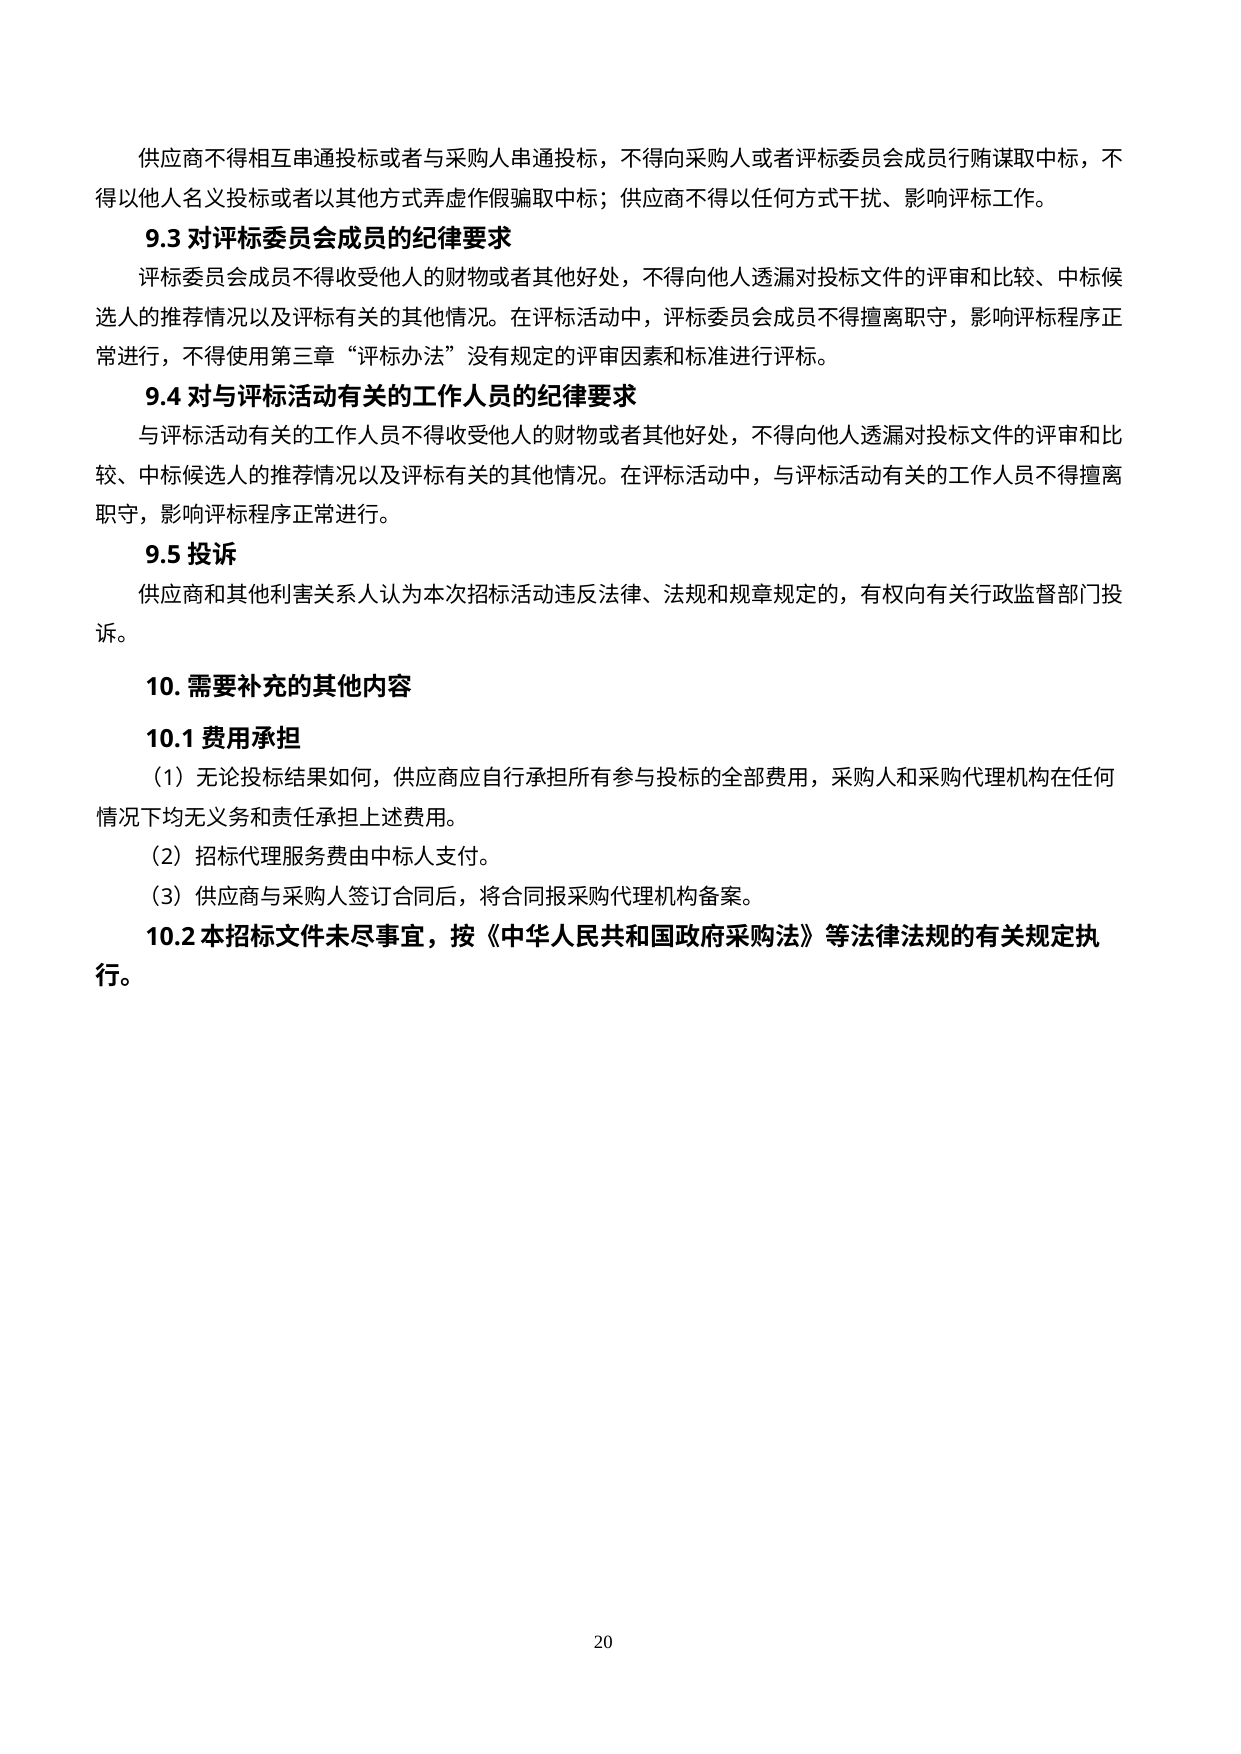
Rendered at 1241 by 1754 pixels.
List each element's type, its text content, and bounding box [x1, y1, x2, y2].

text 9.3 对评标委员会成员的纪律要求 [95, 216, 1124, 256]
title 10. 需要补充的其他内容 [95, 664, 1231, 704]
text 10.2本招标文件未尽事宜，按《中华人民共和国政府采购法》等法律法规的有关规定执行。 [95, 914, 1124, 993]
text 与评标活动有关的工作人员不得收受他人的财物或者其他好处，不得向他人透漏对投标文件的评审和比较、中标候选人的推荐情况以及评标有关的其他情况。在评标活动中，与评标活动有关的工作人员不得擅离职守，影响评标程序正常进行。 [95, 414, 1124, 533]
text 供应商不得相互串通投标或者与采购人串通投标，不得向采购人或者评标委员会成员行贿谋取中标，不得以他人名义投标或者以其他方式弄虚作假骗取中标；供应商不得以任何方式干扰、影响评标工作。 [95, 137, 1124, 216]
text （1）无论投标结果如何，供应商应自行承担所有参与投标的全部费用，采购人和采购代理机构在任何情况下均无义务和责任承担上述费用。 [97, 756, 1124, 835]
text 供应商和其他利害关系人认为本次招标活动违反法律、法规和规章规定的，有权向有关行政监督部门投诉。 [95, 573, 1124, 652]
text 9.5 投诉 [95, 533, 1124, 573]
text 9.4 对与评标活动有关的工作人员的纪律要求 [95, 375, 1124, 414]
text 10.1 费用承担 [95, 716, 1124, 756]
text （3）供应商与采购人签订合同后，将合同报采购代理机构备案。 [95, 875, 1124, 914]
text 评标委员会成员不得收受他人的财物或者其他好处，不得向他人透漏对投标文件的评审和比较、中标候选人的推荐情况以及评标有关的其他情况。在评标活动中，评标委员会成员不得擅离职守，影响评标程序正常进行，不得使用第三章“评标办法”没有规定的评审因素和标准进行评标。 [95, 256, 1124, 375]
text （2）招标代理服务费由中标人支付。 [95, 835, 1124, 875]
